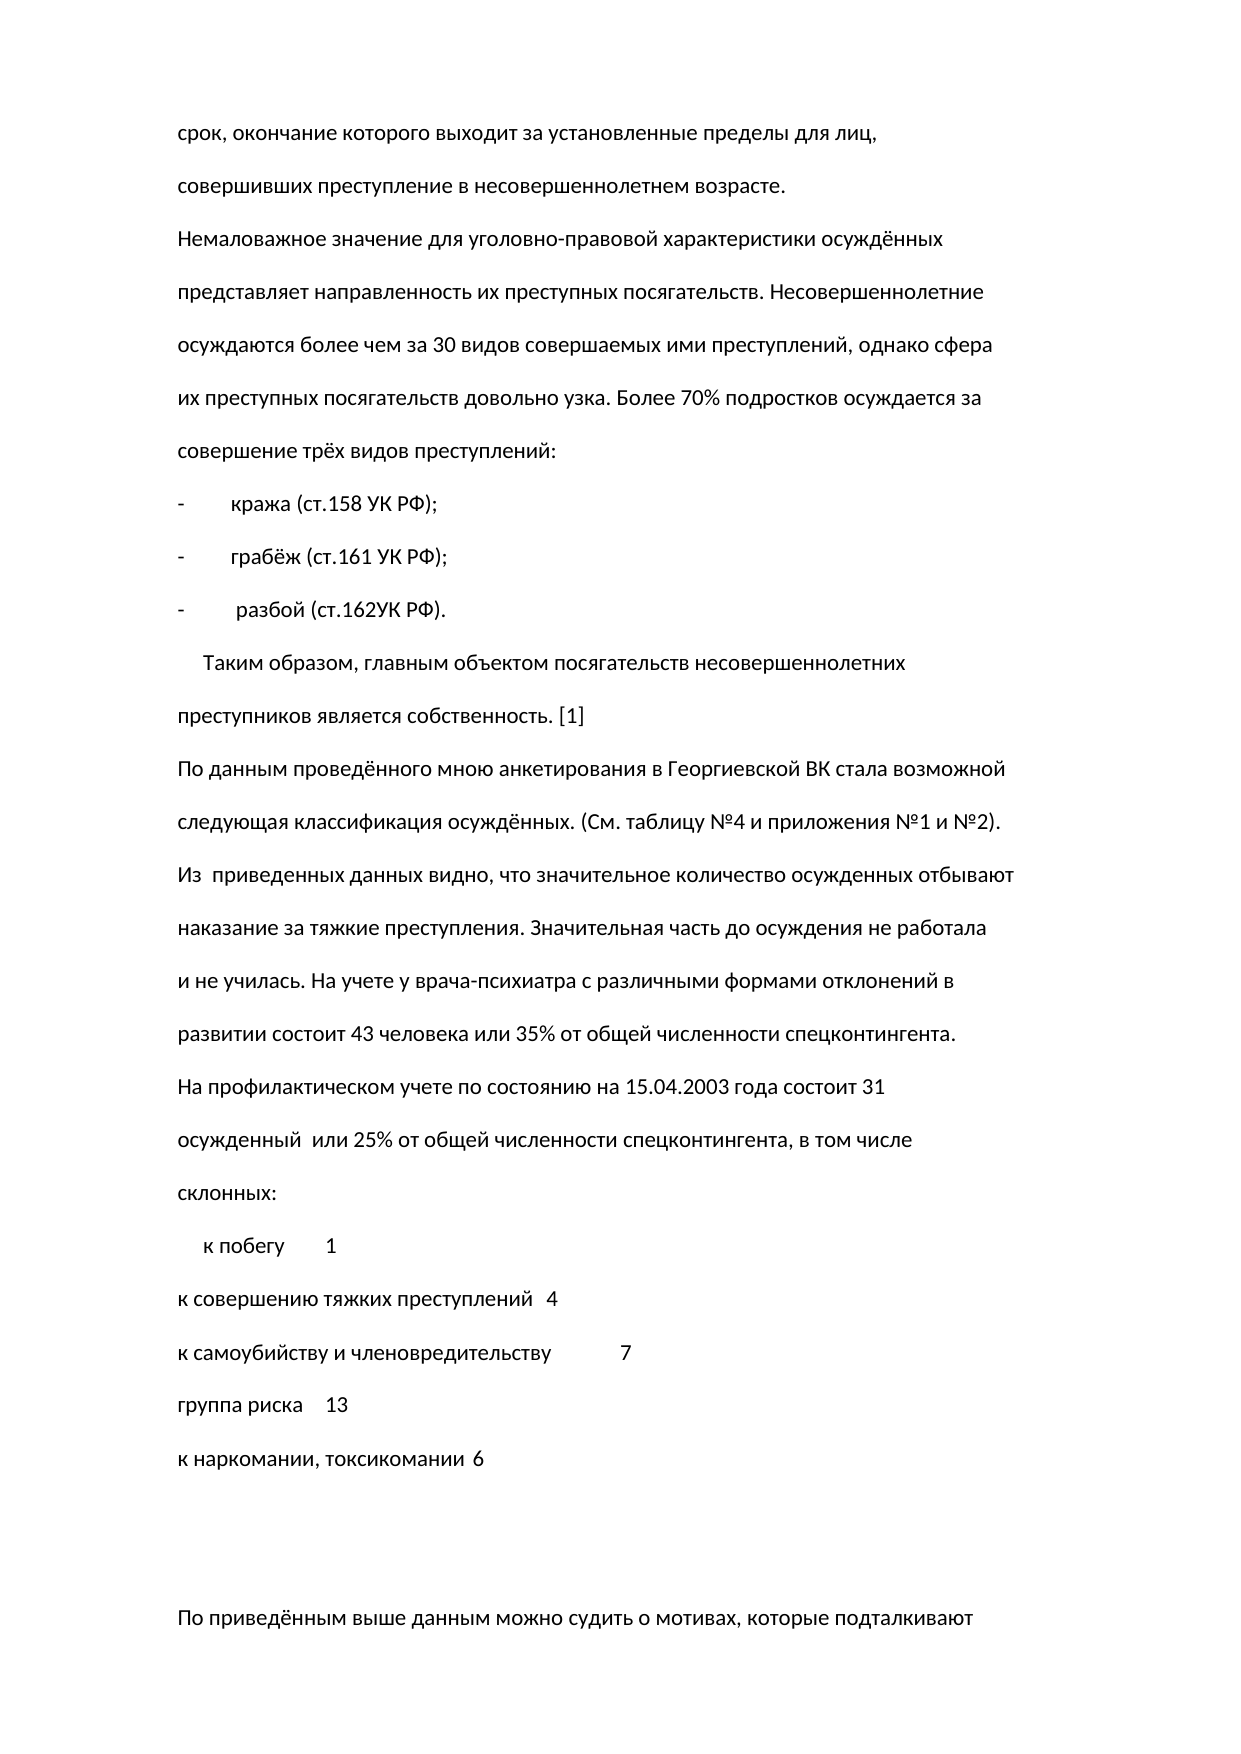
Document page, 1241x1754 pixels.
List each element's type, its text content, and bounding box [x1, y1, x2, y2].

text к самоубийству и членовредительству 7 [177, 1338, 1152, 1366]
text Немаловажное значение для уголовно-правовой характеристики осуждённых [177, 224, 1152, 252]
text срок, окончание которого выходит за установленные пределы для лиц, [177, 118, 1152, 146]
text к наркомании, токсикомании 6 [177, 1444, 1152, 1472]
text следующая классификация осуждённых. (См. таблицу №4 и приложения №1 и №2). [177, 807, 1152, 835]
text - кража (ст.158 УК РФ); [177, 489, 1152, 517]
text По данным проведённого мною анкетирования в Георгиевской ВК стала возможной [177, 754, 1152, 782]
text представляет направленность их преступных посягательств. Несовершеннолетние [177, 277, 1152, 305]
text Таким образом, главным объектом посягательств несовершеннолетних [177, 648, 1152, 676]
text преступников является собственность. [1] [177, 701, 1152, 729]
text наказание за тяжкие преступления. Значительная часть до осуждения не работала [177, 913, 1152, 941]
text Из приведенных данных видно, что значительное количество осужденных отбывают [177, 860, 1152, 888]
text развитии состоит 43 человека или 35% от общей численности спецконтингента. [177, 1019, 1152, 1047]
text совершивших преступление в несовершеннолетнем возрасте. [177, 171, 1152, 199]
text к побегу 1 [177, 1232, 1152, 1259]
text По приведённым выше данным можно судить о мотивах, которые подталкивают [177, 1603, 1152, 1631]
text осуждаются более чем за 30 видов совершаемых ими преступлений, однако сфера [177, 330, 1152, 358]
text группа риска 13 [177, 1391, 1152, 1419]
text к совершению тяжких преступлений 4 [177, 1284, 1152, 1313]
text На профилактическом учете по состоянию на 15.04.2003 года состоит 31 [177, 1072, 1152, 1101]
text их преступных посягательств довольно узка. Более 70% подростков осуждается за [177, 383, 1152, 411]
text совершение трёх видов преступлений: [177, 436, 1152, 464]
text осужденный или 25% от общей численности спецконтингента, в том числе [177, 1126, 1152, 1153]
text и не училась. На учете у врача-психиатра с различными формами отклонений в [177, 966, 1152, 994]
text - грабёж (ст.161 УК РФ); [177, 542, 1152, 570]
text - разбой (ст.162УК РФ). [177, 595, 1152, 623]
text склонных: [177, 1178, 1152, 1207]
